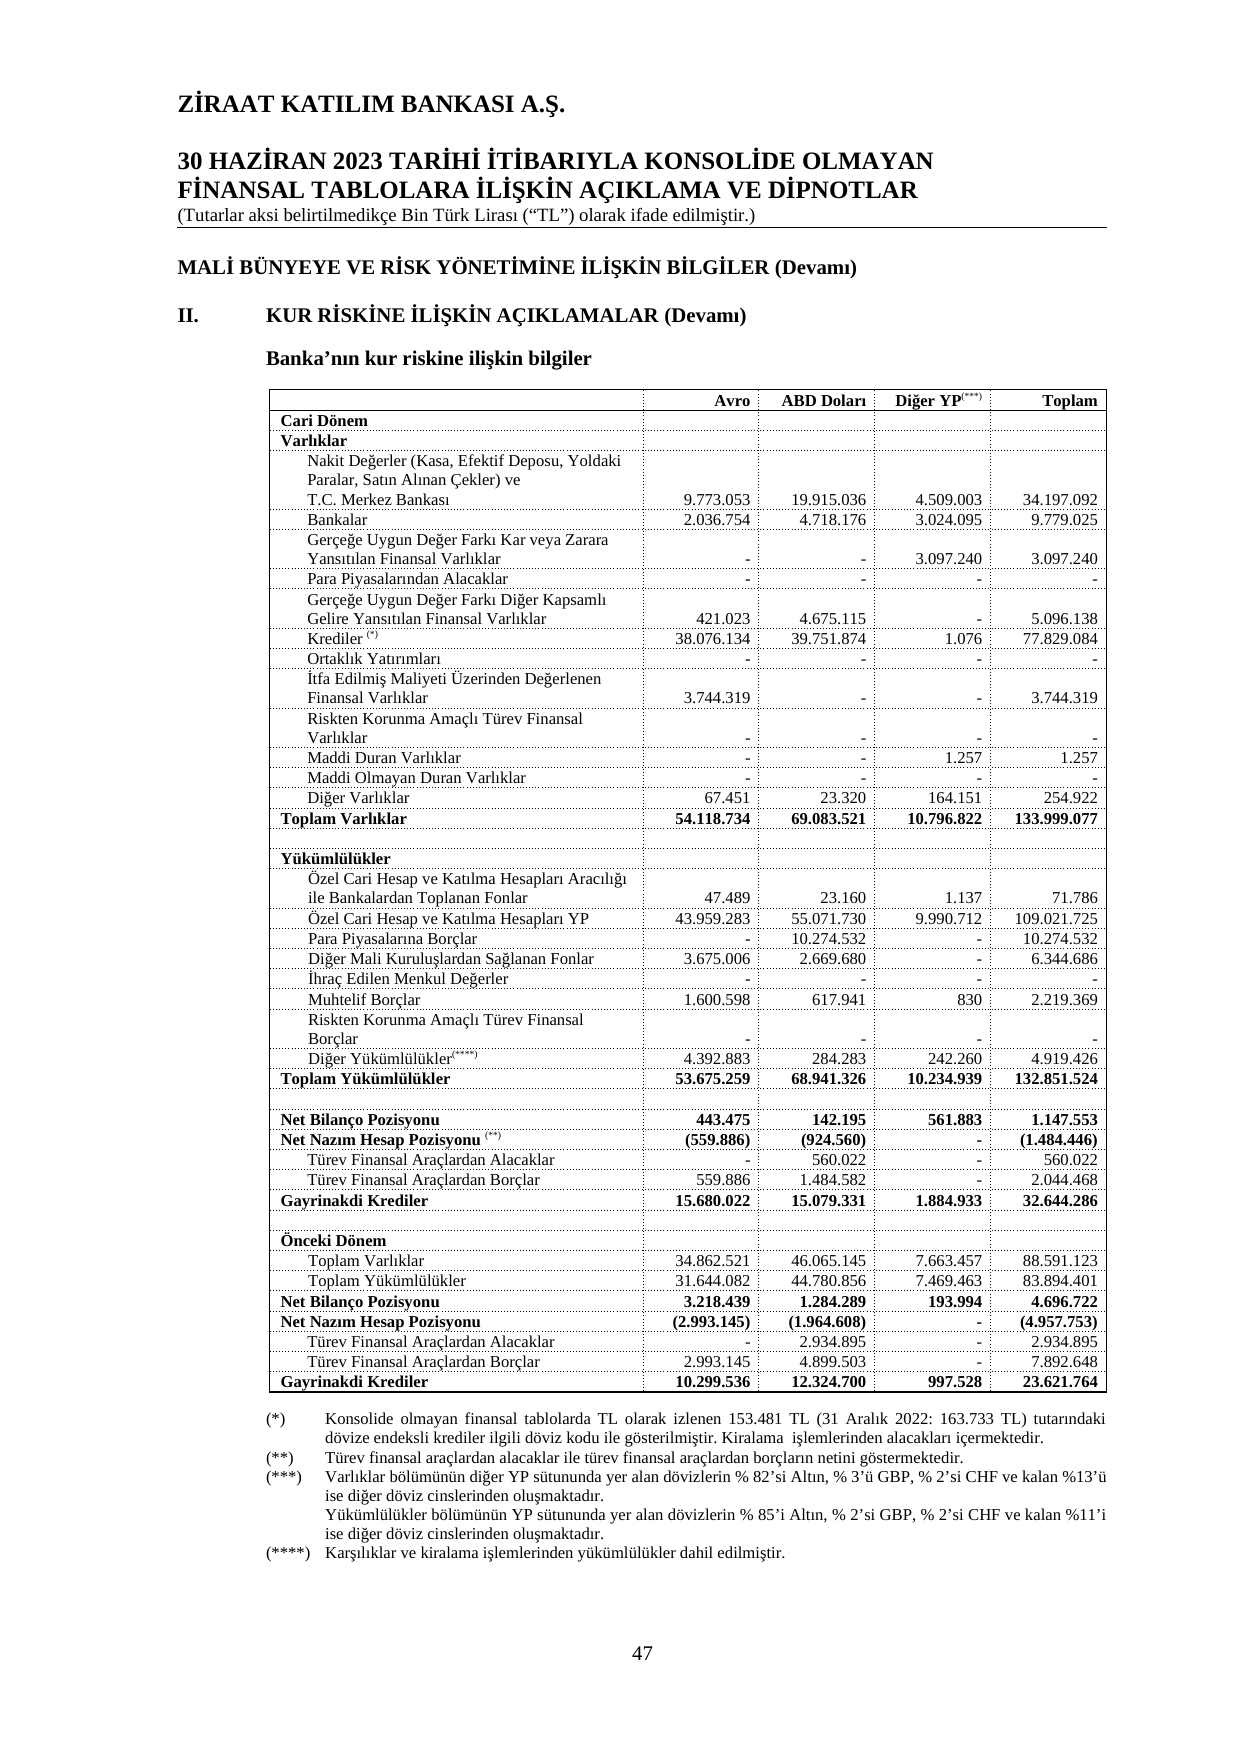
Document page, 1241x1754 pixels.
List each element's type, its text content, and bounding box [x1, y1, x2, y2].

list (***) Varlıklar bölümünün diğer YP sütununda yer alan dövizlerin % 82’si Altın, % 3’ü GBP, % 2’si CHF ve kalan %13’ü ise diğer döviz cinslerinden oluşmaktadır. [266, 1467, 1107, 1505]
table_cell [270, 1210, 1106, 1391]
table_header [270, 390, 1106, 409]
list (****) Karşılıklar ve kiralama işlemlerinden yükümlülükler dahil edilmiştir. [266, 1543, 1107, 1562]
text MALİ BÜNYEYE VE RİSK YÖNETİMİNE İLİŞKİN BİLGİLER (Devamı) [177, 255, 1107, 279]
list (**) Türev finansal araçlardan alacaklar ile türev finansal araçlardan borçların netini göstermektedir. [266, 1447, 1107, 1467]
text (*) Konsolide olmayan finansal tablolarda TL olarak izlenen 153.481 TL (31 Aralık 2022: 163.733 TL) tutarındaki dövize endeksli krediler ilgili döviz kodu ile gösterilmiştir. Kiralama işlemlerinden alacakları içermektedir. [266, 1409, 1107, 1447]
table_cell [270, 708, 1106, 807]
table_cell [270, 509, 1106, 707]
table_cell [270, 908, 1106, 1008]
text II. KUR RİSKİNE İLİŞKİN AÇIKLAMALAR (Devamı) [177, 303, 1107, 327]
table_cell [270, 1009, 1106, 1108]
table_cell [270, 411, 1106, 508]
text Banka’nın kur riskine ilişkin bilgiler [266, 346, 1107, 370]
list Yükümlülükler bölümünün YP sütununda yer alan dövizlerin % 85’i Altın, % 2’si GBP, % 2’si CHF ve kalan %11’i ise diğer döviz cinslerinden oluşmaktadır. [325, 1505, 1107, 1543]
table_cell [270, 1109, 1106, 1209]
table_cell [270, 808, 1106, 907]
